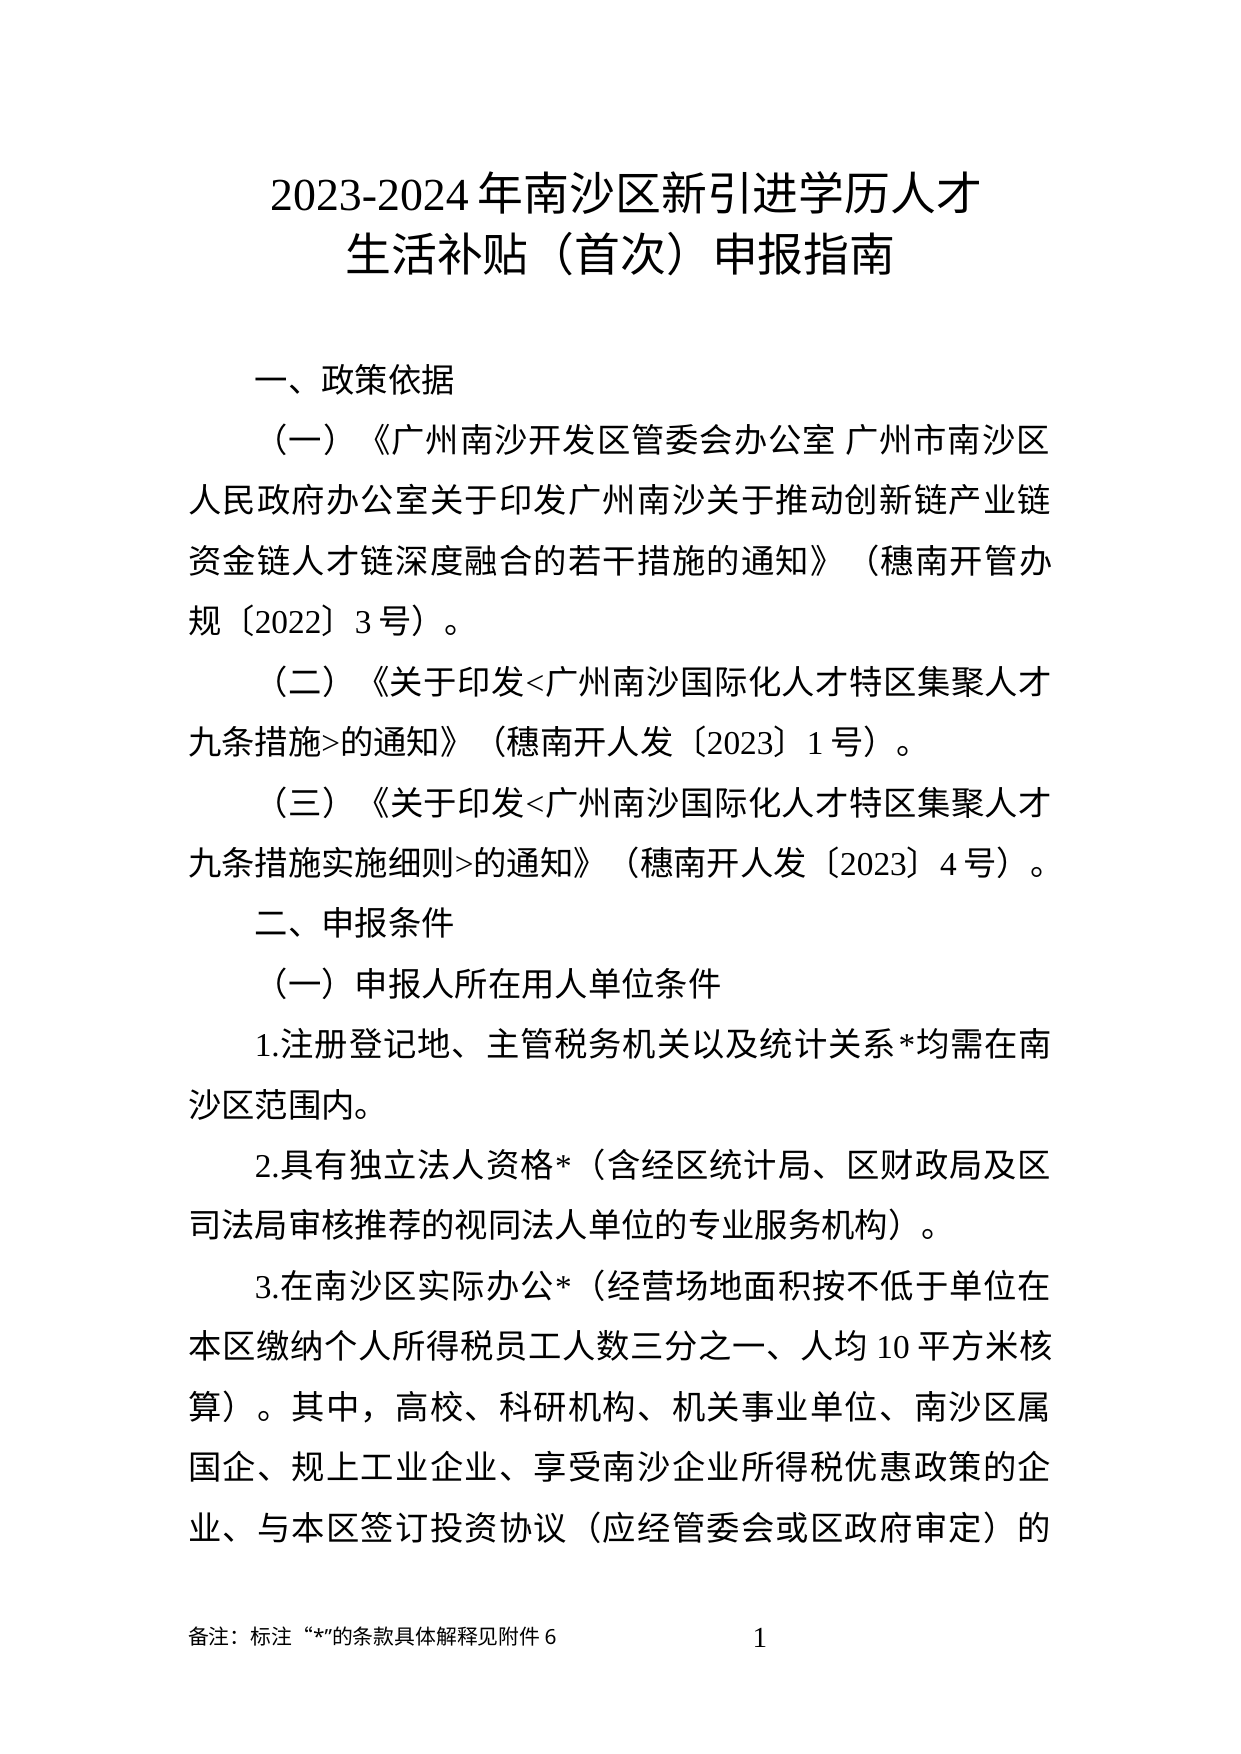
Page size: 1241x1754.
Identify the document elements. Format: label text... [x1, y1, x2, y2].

text （三）《关于印发<广州南沙国际化人才特区集聚人才九条措施实施细则>的通知》（穗南开人发〔2023〕4号）。 [188, 767, 1052, 887]
text （二）《关于印发<广州南沙国际化人才特区集聚人才九条措施>的通知》（穗南开人发〔2023〕1号）。 [188, 646, 1052, 767]
text 二、申报条件 [188, 887, 1052, 948]
title 生活补贴（首次）申报指南 [188, 223, 1052, 283]
text （一）申报人所在用人单位条件 [188, 948, 1052, 1008]
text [188, 1250, 1052, 1552]
title 2023-2024年南沙区新引进学历人才 [188, 162, 1052, 223]
text （一）《广州南沙开发区管委会办公室 广州市南沙区人民政府办公室关于印发广州南沙关于推动创新链产业链资金链人才链深度融合的若干措施的通知》（穗南开管办规〔2022〕3号）。 [188, 404, 1052, 646]
list 1.注册登记地、主管税务机关以及统计关系*均需在南沙区范围内。 [188, 1008, 1052, 1129]
text 一、政策依据 [188, 344, 1052, 404]
list 2.具有独立法人资格*（含经区统计局、区财政局及区司法局审核推荐的视同法人单位的专业服务机构）。 [188, 1129, 1052, 1250]
